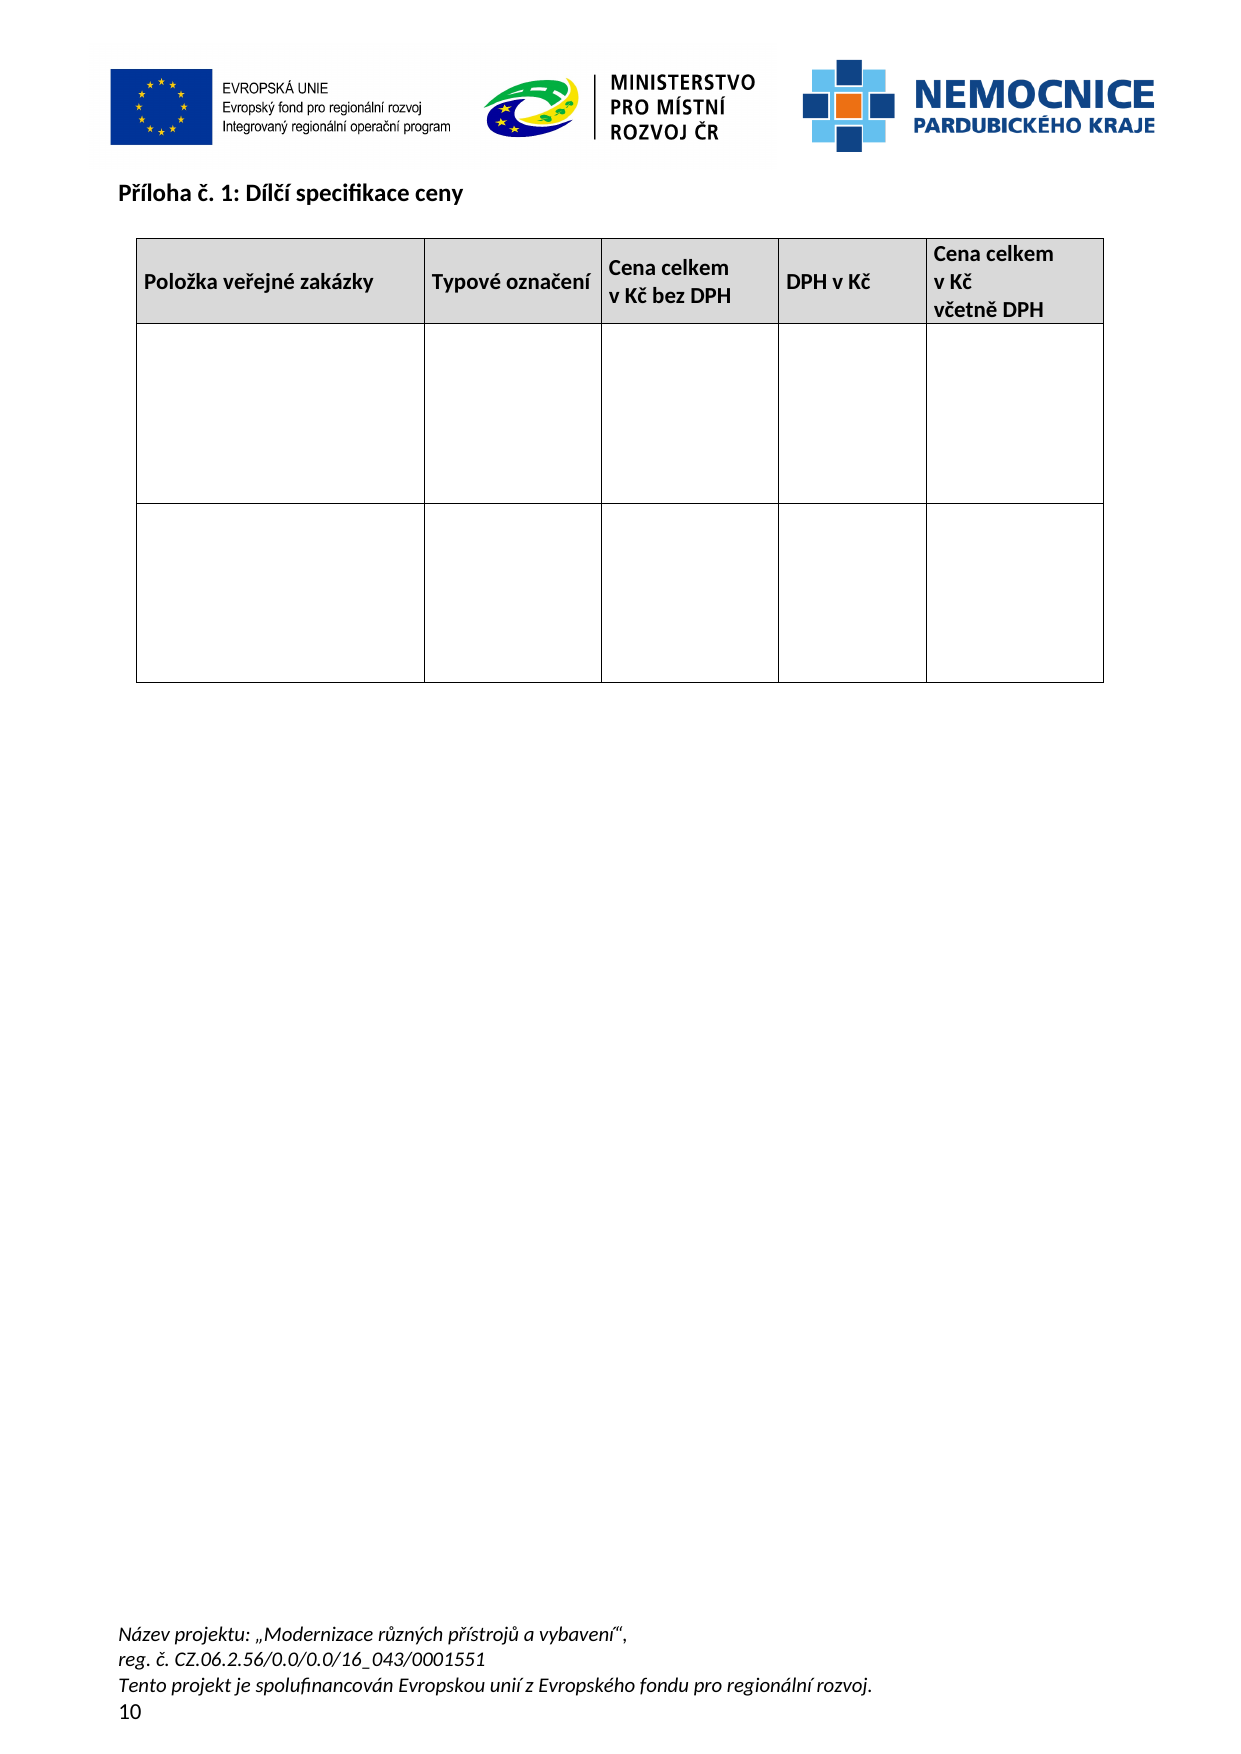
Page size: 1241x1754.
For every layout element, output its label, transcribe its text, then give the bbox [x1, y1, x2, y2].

table_cell [425, 504, 601, 682]
table_cell [137, 504, 424, 682]
picture [88, 43, 777, 170]
table_cell [602, 504, 778, 682]
table_header Typové označení [425, 239, 601, 323]
table_header Cena celkem v Kč včetně DPH [927, 239, 1103, 323]
table_header Cena celkem v Kč bez DPH [602, 239, 778, 323]
picture [801, 58, 1155, 153]
table_cell [927, 324, 1103, 503]
subtitle Příloha č. 1: Dílčí specifikace ceny [118, 177, 1122, 208]
table_header DPH v Kč [779, 239, 926, 323]
table_cell [779, 324, 926, 503]
table_cell [602, 324, 778, 503]
table_cell [779, 504, 926, 682]
table_cell [137, 324, 424, 503]
table_cell [927, 504, 1103, 682]
table_header Položka veřejné zakázky [137, 239, 424, 323]
table_cell [425, 324, 601, 503]
